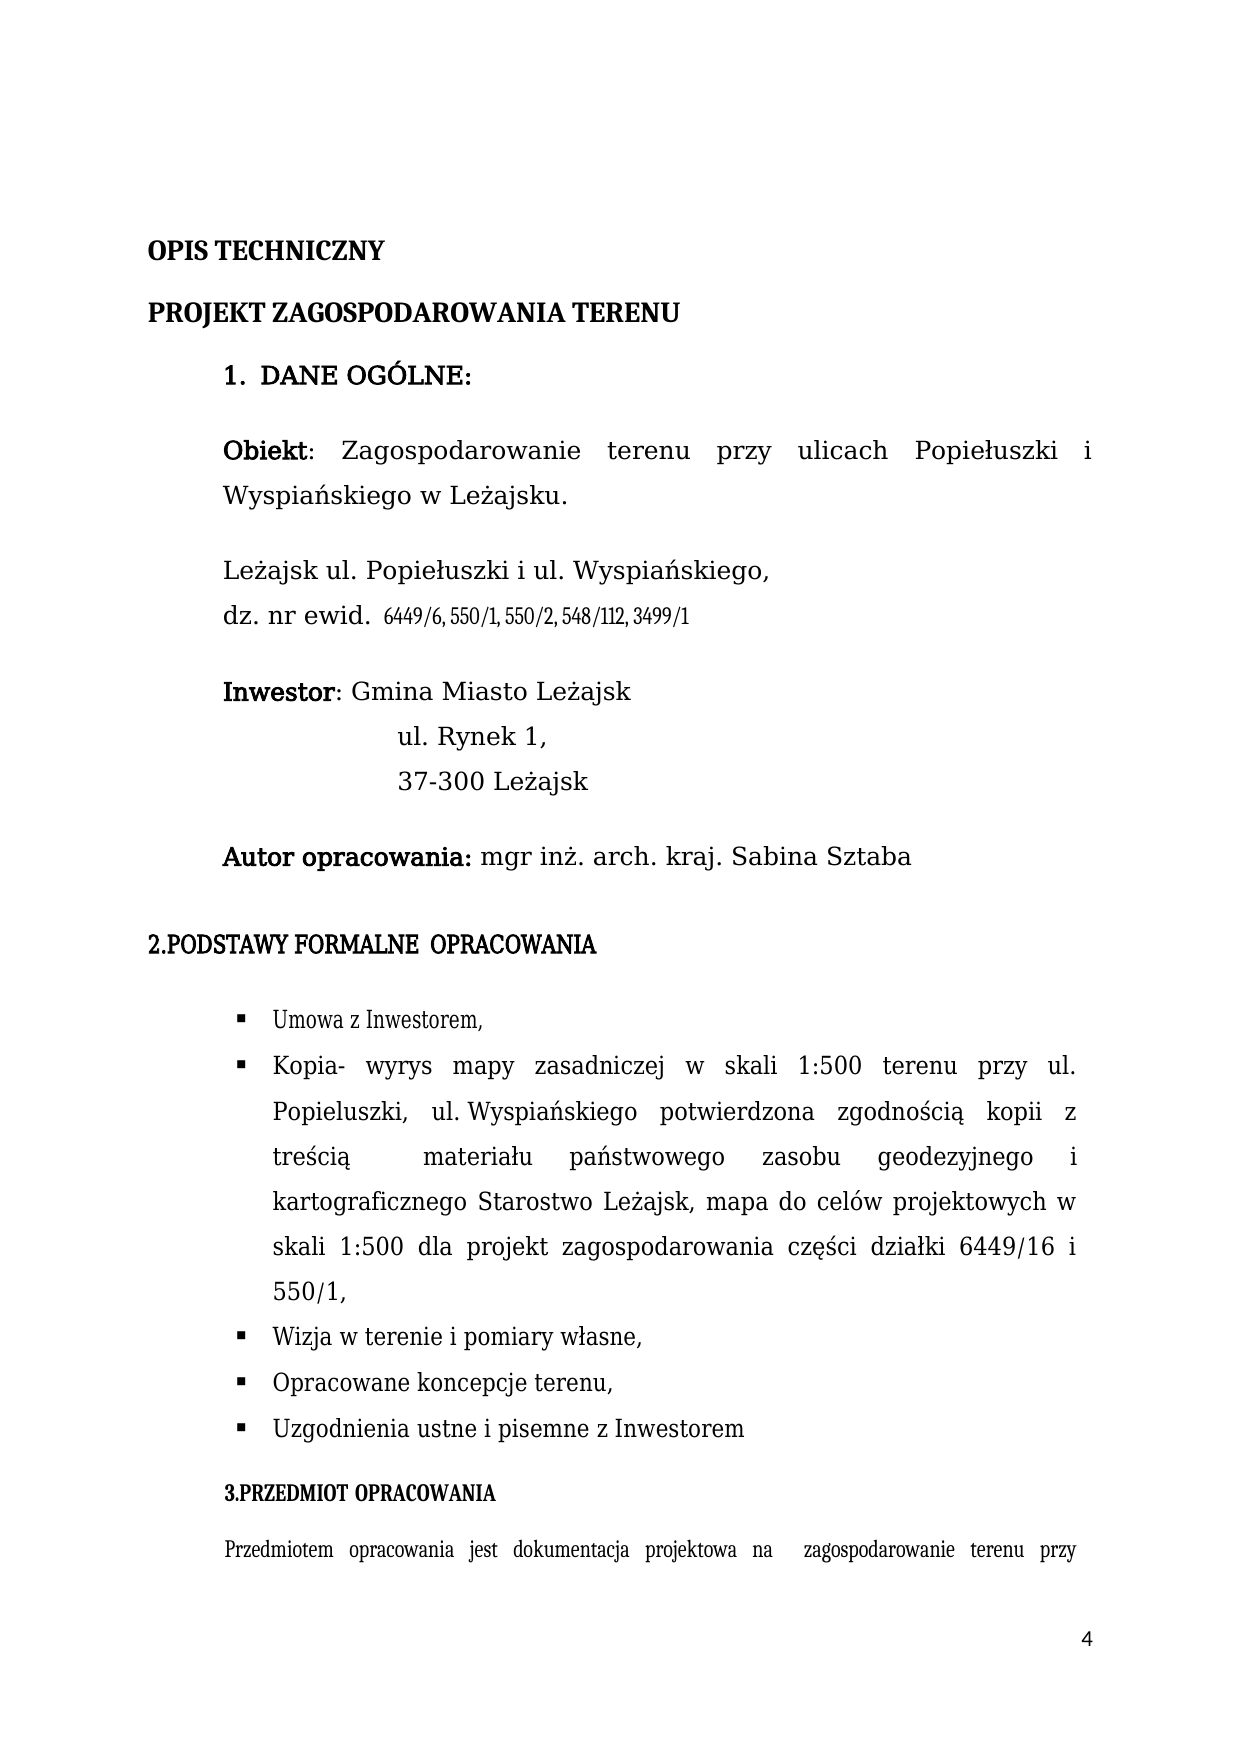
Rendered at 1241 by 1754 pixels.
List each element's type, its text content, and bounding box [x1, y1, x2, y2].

list Umowa z Inwestorem, [235, 1003, 1077, 1034]
list Wizja w terenie i pomiary własne, [235, 1320, 1093, 1351]
list dz. nr ewid. 6449/6, 550/1, 550/2, 548/112, 3499/1 [223, 599, 1093, 630]
text OPIS TECHNICZNY [148, 234, 1093, 267]
list Opracowane koncepcje terenu, [235, 1366, 1093, 1397]
list Kopia- wyrys mapy zasadniczej w skali 1:500 terenu przy ul. Popieluszki, ul. Wyspiańskiego potwierdzona zgodnością kopii z treścią materiału państwowego zasobu geodezyjnego i kartograficznego Starostwo Leżajsk, mapa do celów projektowych w skali 1:500 dla projekt zagospodarowania części działki 6449/16 i 550/1, [235, 1049, 1077, 1305]
list Autor opracowania: mgr inż. arch. kraj. Sabina Sztaba [223, 841, 1093, 871]
list Inwestor: Gmina Miasto Leżajsk [223, 676, 1093, 706]
text PROJEKT ZAGOSPODAROWANIA TERENU [148, 296, 1093, 330]
list Uzgodnienia ustne i pisemne z Inwestorem [235, 1412, 1093, 1443]
list DANE OGÓLNE: [223, 359, 1093, 389]
text 2.PODSTAWY FORMALNE OPRACOWANIA [148, 928, 1093, 958]
text 3.PRZEDMIOT OPRACOWANIA [224, 1478, 1093, 1507]
list 37-300 Leżajsk [223, 766, 1093, 796]
list Leżajsk ul. Popiełuszki i ul. Wyspiańskiego, [223, 554, 1093, 584]
list Obiekt: Zagospodarowanie terenu przy ulicach Popiełuszki i Wyspiańskiego w Leżajsku. [223, 434, 1093, 509]
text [224, 1535, 1077, 1564]
list ul. Rynek 1, [223, 721, 1093, 751]
